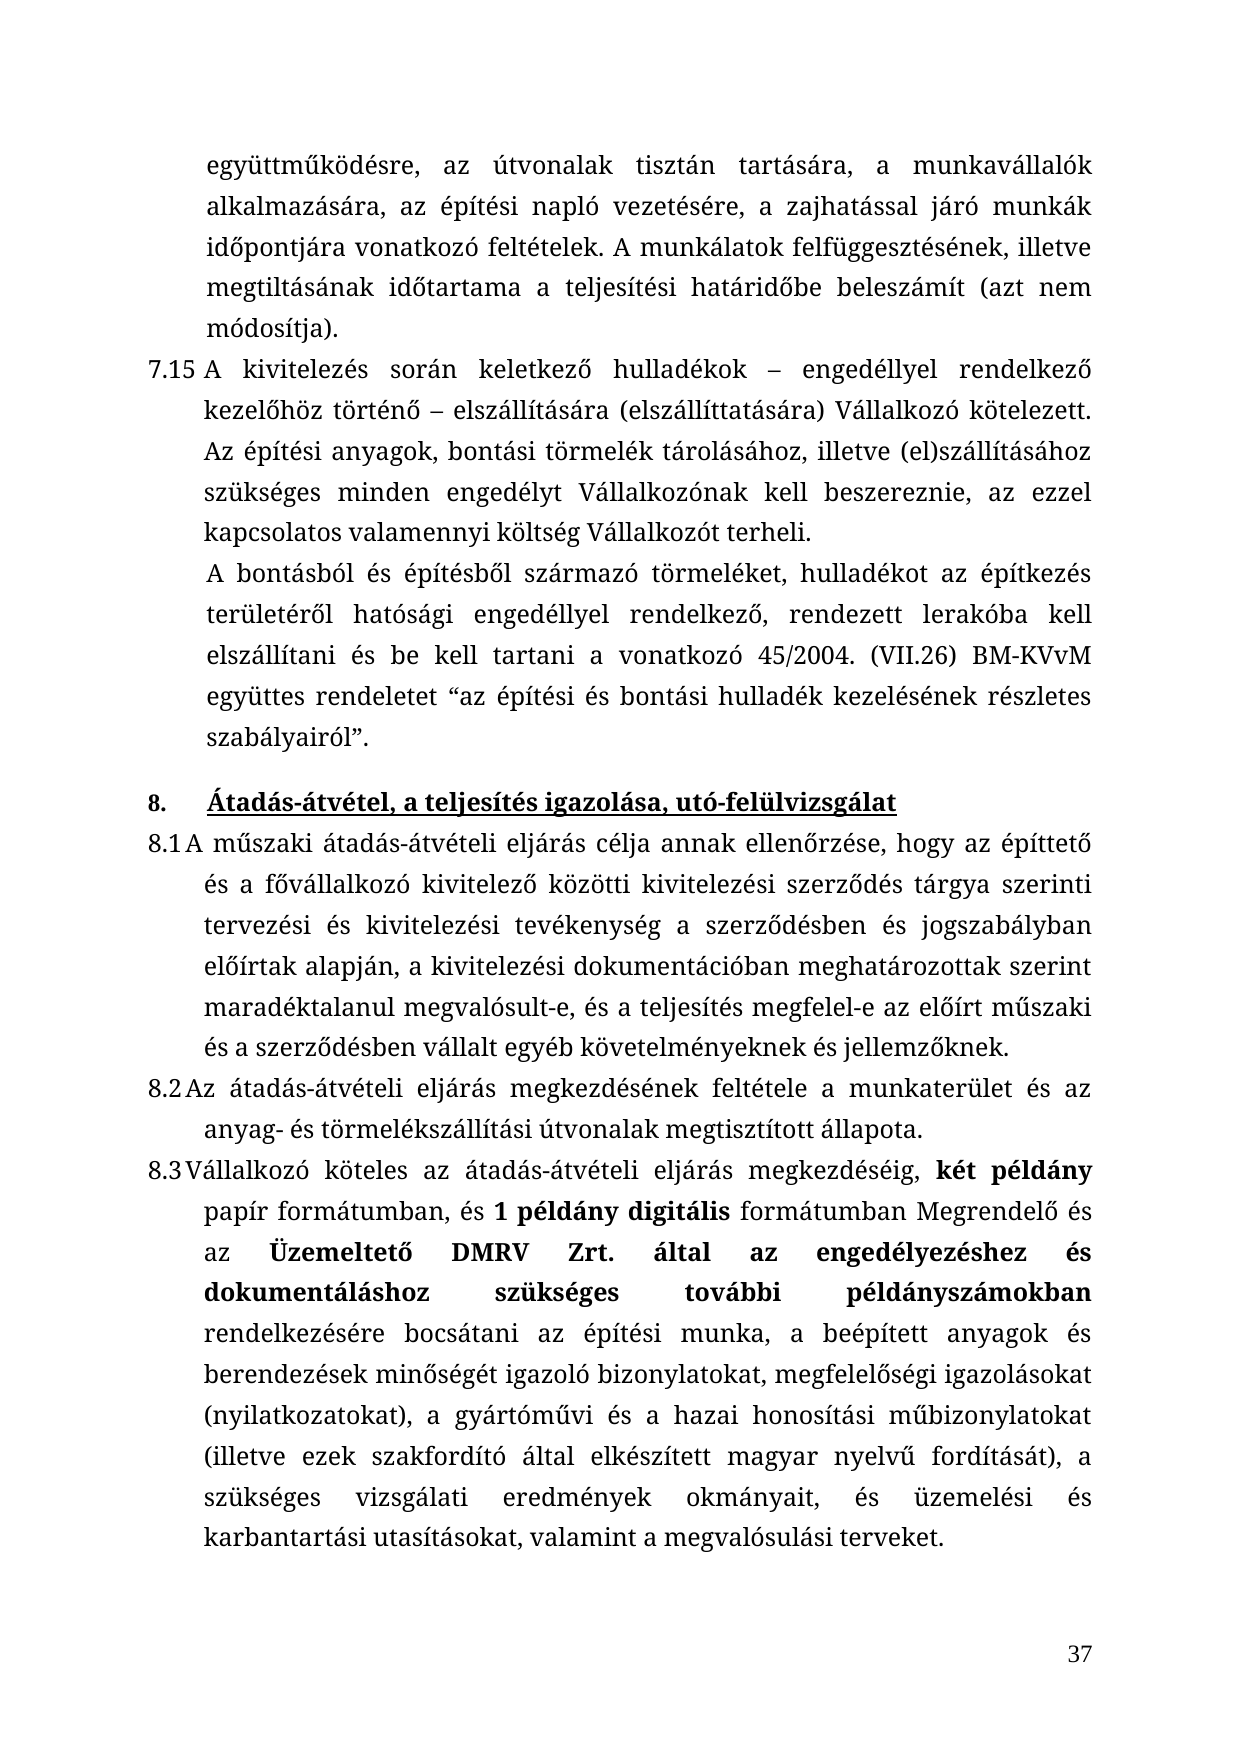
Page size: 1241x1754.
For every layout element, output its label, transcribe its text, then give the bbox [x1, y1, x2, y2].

list Az átadás-átvételi eljárás megkezdésének feltétele a munkaterület és az anyag- és törmelékszállítási útvonalak megtisztított állapota. [148, 1071, 1093, 1146]
text A bontásból és építésből származó törmeléket, hulladékot az építkezés területéről hatósági engedéllyel rendelkező, rendezett lerakóba kell elszállítani és be kell tartani a vonatkozó 45/2004. (VII.26) BM-KVvM együttes rendeletet “az építési és bontási hulladék kezelésének részletes szabályairól”. [206, 556, 1093, 753]
list Vállalkozó köteles az átadás-átvételi eljárás megkezdéséig, két példány papír formátumban, és 1 példány digitális formátumban Megrendelő és az Üzemeltető DMRV Zrt. által az engedélyezéshez és dokumentáláshoz szükséges további példányszámokban rendelkezésére bocsátani az építési munka, a beépített anyagok és berendezések minőségét igazoló bizonylatokat, megfelelőségi igazolásokat (nyilatkozatokat), a gyártóművi és a hazai honosítási műbizonylatokat (illetve ezek szakfordító által elkészített magyar nyelvű fordítását), a szükséges vizsgálati eredmények okmányait, és üzemelési és karbantartási utasításokat, valamint a megvalósulási terveket. [148, 1153, 1093, 1554]
list A műszaki átadás-átvételi eljárás célja annak ellenőrzése, hogy az építtető és a fővállalkozó kivitelező közötti kivitelezési szerződés tárgya szerinti tervezési és kivitelezési tevékenység a szerződésben és jogszabályban előírtak alapján, a kivitelezési dokumentációban meghatározottak szerint maradéktalanul megvalósult-e, és a teljesítés megfelel-e az előírt műszaki és a szerződésben vállalt egyéb követelményeknek és jellemzőknek. [148, 826, 1093, 1064]
list A kivitelezés során keletkező hulladékok – engedéllyel rendelkező kezelőhöz történő – elszállítására (elszállíttatására) Vállalkozó kötelezett. Az építési anyagok, bontási törmelék tárolásához, illetve (el)szállításához szükséges minden engedélyt Vállalkozónak kell beszereznie, az ezzel kapcsolatos valamennyi költség Vállalkozót terheli. [148, 352, 1093, 549]
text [206, 148, 1093, 345]
list Átadás-átvétel, a teljesítés igazolása, utó-felülvizsgálat [148, 785, 1093, 819]
